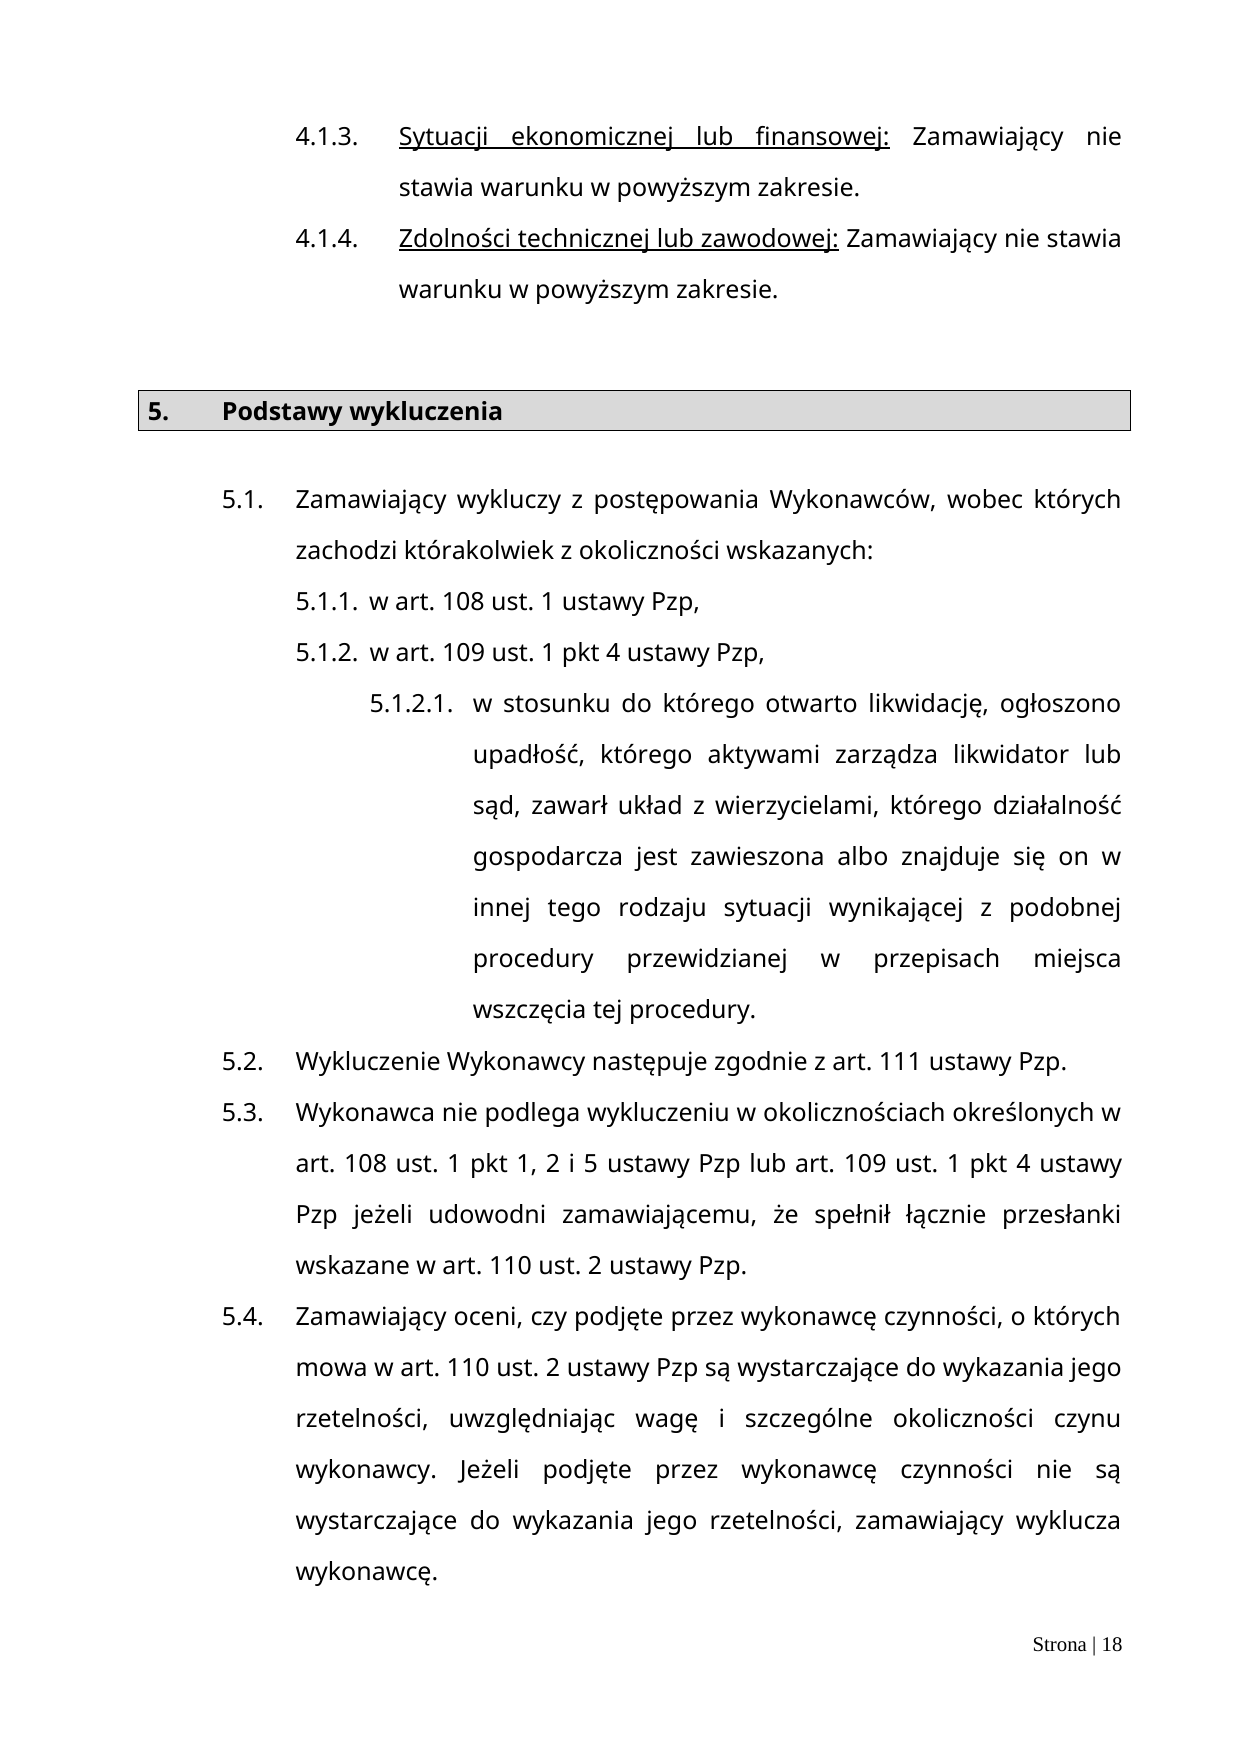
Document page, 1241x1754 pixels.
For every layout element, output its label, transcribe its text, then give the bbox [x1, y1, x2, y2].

list Zdolności technicznej lub zawodowej: Zamawiający nie stawia warunku w powyższym zakresie. [295, 220, 1122, 305]
list Podstawy wykluczenia [139, 391, 1130, 430]
list Zamawiający wykluczy z postępowania Wykonawców, wobec których zachodzi którakolwiek z okoliczności wskazanych: [222, 482, 1122, 567]
list Sytuacji ekonomicznej lub finansowej: Zamawiający nie stawia warunku w powyższym zakresie. [295, 118, 1122, 203]
list w art. 108 ust. 1 ustawy Pzp, [223, 584, 1122, 618]
list w art. 109 ust. 1 pkt 4 ustawy Pzp, [295, 635, 1122, 669]
list Wykonawca nie podlega wykluczeniu w okolicznościach określonych w art. 108 ust. 1 pkt 1, 2 i 5 ustawy Pzp lub art. 109 ust. 1 pkt 4 ustawy Pzp jeżeli udowodni zamawiającemu, że spełnił łącznie przesłanki wskazane w art. 110 ust. 2 ustawy Pzp. [222, 1094, 1122, 1281]
list Wykluczenie Wykonawcy następuje zgodnie z art. 111 ustawy Pzp. [222, 1043, 1122, 1077]
list Zamawiający oceni, czy podjęte przez wykonawcę czynności, o których mowa w art. 110 ust. 2 ustawy Pzp są wystarczające do wykazania jego rzetelności, uwzględniając wagę i szczególne okoliczności czynu wykonawcy. Jeżeli podjęte przez wykonawcę czynności nie są wystarczające do wykazania jego rzetelności, zamawiający wyklucza wykonawcę. [222, 1298, 1122, 1588]
list w stosunku do którego otwarto likwidację, ogłoszono upadłość, którego aktywami zarządza likwidator lub sąd, zawarł układ z wierzycielami, którego działalność gospodarcza jest zawieszona albo znajduje się on w innej tego rodzaju sytuacji wynikającej z podobnej procedury przewidzianej w przepisach miejsca wszczęcia tej procedury. [369, 686, 1122, 1026]
